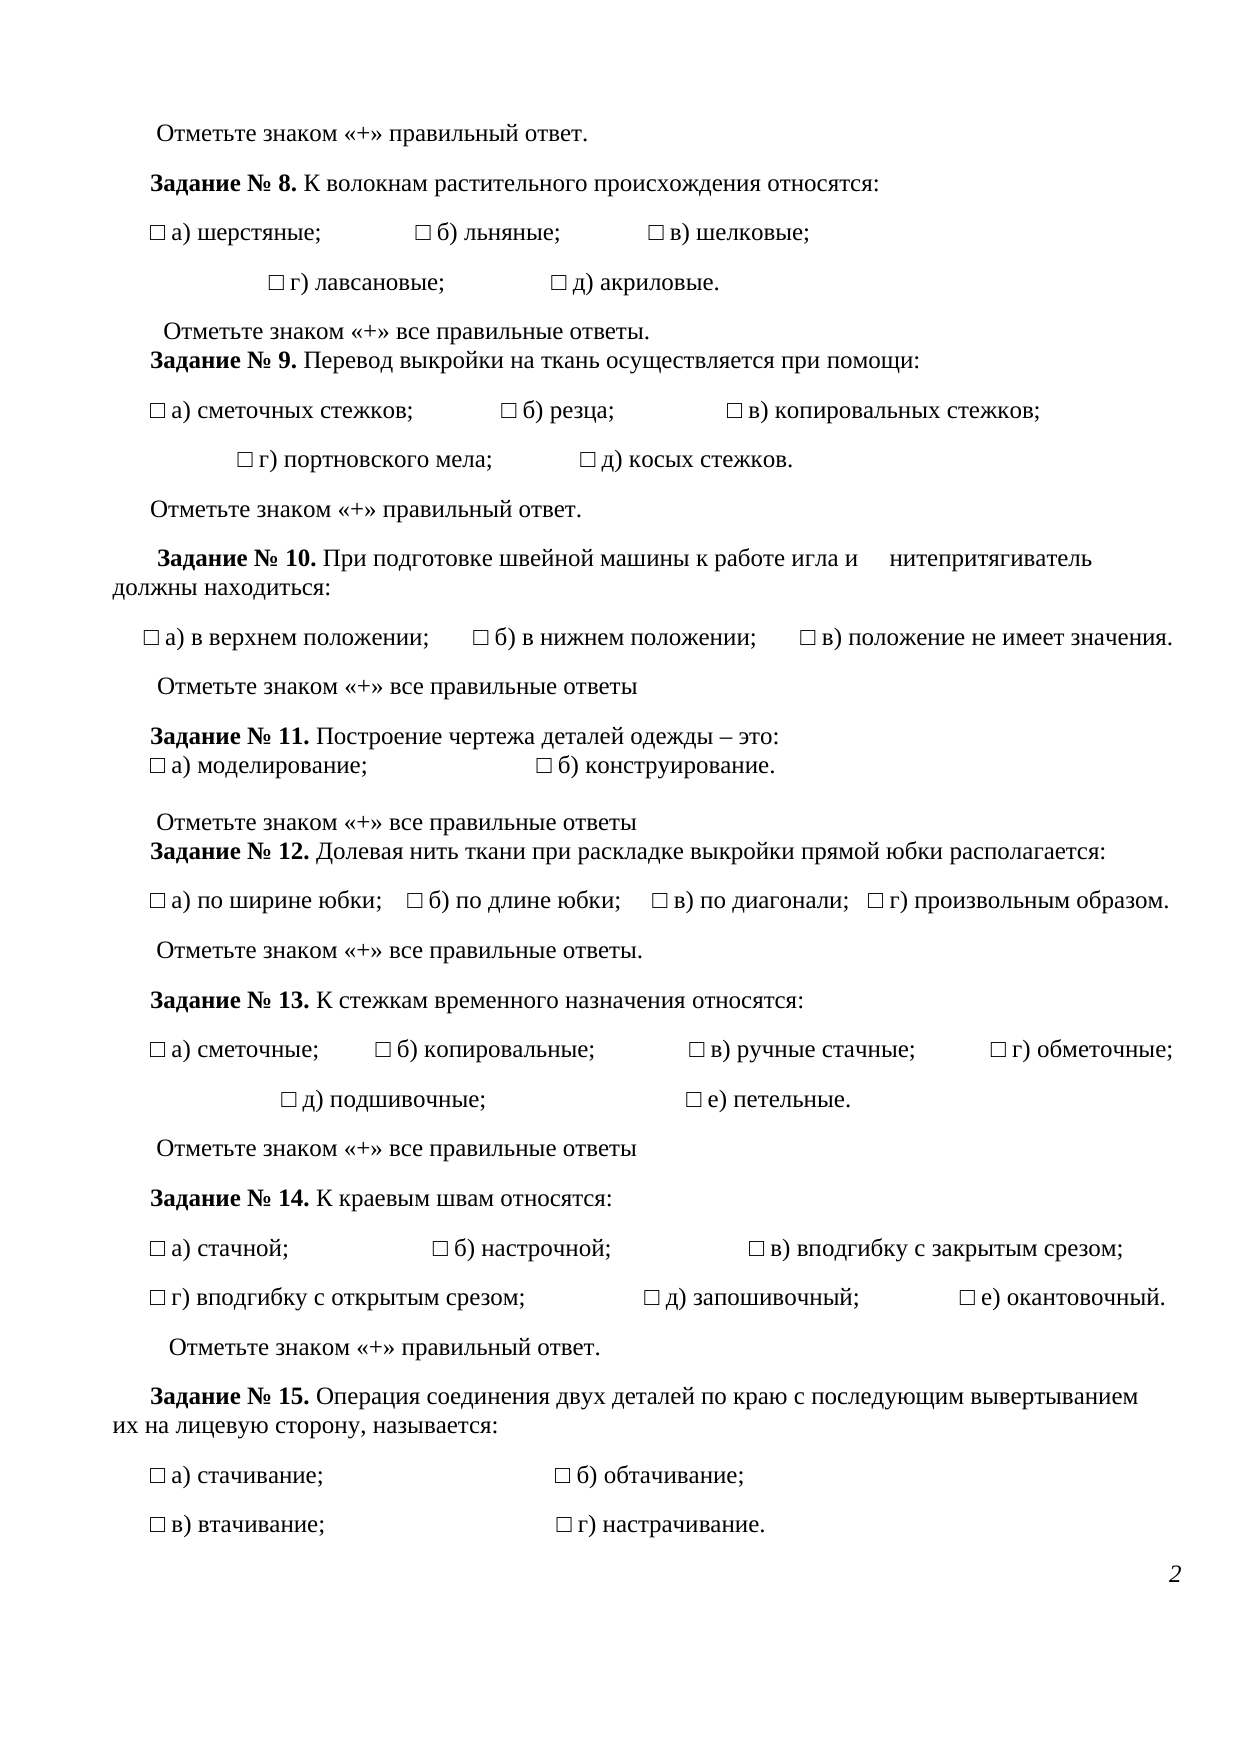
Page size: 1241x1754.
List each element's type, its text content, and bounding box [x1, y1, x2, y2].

text □ а) сметочные; □ б) копировальные; □ в) ручные стачные; □ г) обметочные; [112, 1034, 1181, 1063]
text Отметьте знаком «+» правильный ответ. [112, 494, 1181, 523]
text □ а) шерстяные; □ б) льняные; □ в) шелковые; [112, 217, 1181, 246]
text □ а) сметочных стежков; □ б) резца; □ в) копировальных стежков; [112, 395, 1181, 423]
text □ г) портновского мела; □ д) косых стежков. [112, 444, 1181, 473]
text Отметьте знаком «+» все правильные ответы [112, 671, 1181, 700]
text □ а) стачной; □ б) настрочной; □ в) вподгибку с закрытым срезом; [112, 1233, 1181, 1261]
text □ а) моделирование; □ б) конструирование. [150, 750, 1181, 778]
text Отметьте знаком «+» все правильные ответы [112, 1133, 1181, 1162]
text Задание № 9. Перевод выкройки на ткань осуществляется при помощи: [112, 345, 1181, 374]
text □ г) вподгибку с открытым срезом; □ д) запошивочный; □ е) окантовочный. [112, 1282, 1181, 1311]
text □ г) лавсановые; □ д) акриловые. [112, 267, 1181, 296]
text □ а) стачивание; □ б) обтачивание; [150, 1460, 1181, 1488]
text Задание № 14. К краевым швам относятся: [112, 1183, 1181, 1212]
text □ д) подшивочные; □ е) петельные. [112, 1084, 1181, 1113]
text □ а) по ширине юбки; □ б) по длине юбки; □ в) по диагонали; □ г) произвольным образом. [112, 886, 1181, 914]
text Задание № 10. При подготовке швейной машины к работе игла и нитепритягиватель должны находиться: [112, 543, 1181, 601]
text Отметьте знаком «+» правильный ответ. [112, 118, 1181, 147]
text Задание № 11. Построение чертежа деталей одежды – это: [112, 721, 1181, 750]
text □ а) в верхнем положении; □ б) в нижнем положении; □ в) положение не имеет значения. [112, 622, 1181, 651]
text Отметьте знаком «+» все правильные ответы. [112, 935, 1181, 964]
text Отметьте знаком «+» правильный ответ. [112, 1332, 1181, 1361]
text Задание № 15. Операция соединения двух деталей по краю с последующим вывертыванием их на лицевую сторону, называется: [112, 1381, 1181, 1439]
text Задание № 8. К волокнам растительного происхождения относятся: [112, 168, 1181, 196]
text Задание № 13. К стежкам временного назначения относятся: [112, 985, 1181, 1013]
text Отметьте знаком «+» все правильные ответы [150, 807, 1181, 836]
text Задание № 12. Долевая нить ткани при раскладке выкройки прямой юбки располагается: [112, 836, 1181, 865]
text 2 [150, 1559, 1181, 1588]
subtitle Отметьте знаком «+» все правильные ответы. [112, 316, 1181, 345]
text □ в) втачивание; □ г) настрачивание. [150, 1509, 1181, 1538]
